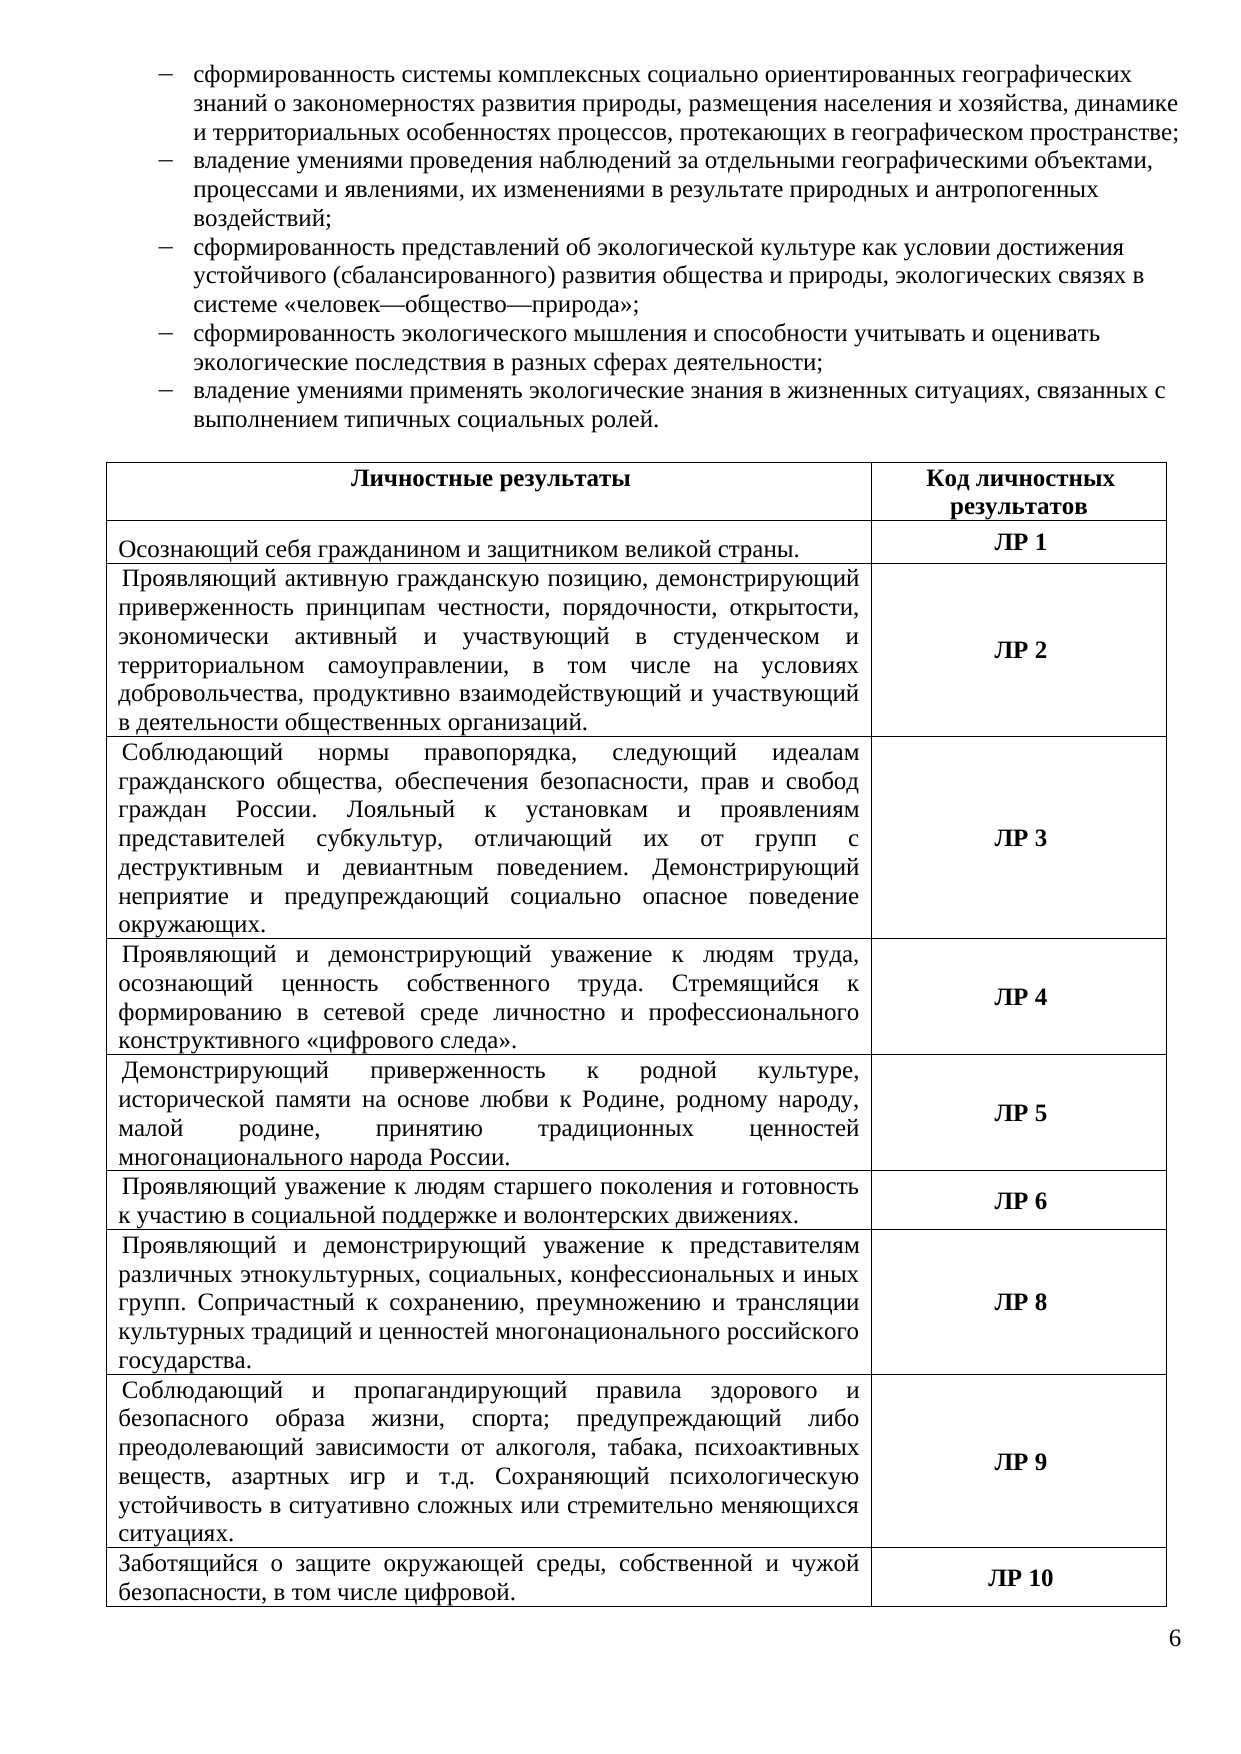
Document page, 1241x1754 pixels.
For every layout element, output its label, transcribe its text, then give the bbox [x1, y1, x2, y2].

table_cell Заботящийся о защите окружающей среды, собственной и чужой безопасности, в том числе цифровой. [107, 1548, 871, 1606]
table_cell Осознающий себя гражданином и защитником великой страны. [107, 521, 871, 562]
table_cell Проявляющий уважение к людям старшего поколения и готовность к участию в социальной поддержке и волонтерских движениях. [107, 1171, 871, 1229]
list владение умениями проведения наблюдений за отдельными географическими объектами, процессами и явлениями, их изменениями в результате природных и антропогенных воздействий; [156, 145, 1181, 232]
table_header Личностные результаты [107, 463, 871, 520]
list владение умениями применять экологические знания в жизненных ситуациях, связанных с выполнением типичных социальных ролей. [156, 375, 1181, 433]
table_cell ЛР 3 [872, 737, 1166, 938]
table_cell ЛР 8 [872, 1230, 1166, 1374]
table_cell Проявляющий активную гражданскую позицию, демонстрирующий приверженность принципам честности, порядочности, открытости, экономически активный и участвующий в студенческом и территориальном самоуправлении, в том числе на условиях добровольчества, продуктивно взаимодействующий и участвующий в деятельности общественных организаций. [107, 564, 871, 736]
table_cell Проявляющий и демонстрирующий уважение к представителям различных этнокультурных, социальных, конфессиональных и иных групп. Сопричастный к сохранению, преумножению и трансляции культурных традиций и ценностей многонационального российского государства. [107, 1230, 871, 1374]
table_cell Демонстрирующий приверженность к родной культуре, исторической памяти на основе любви к Родине, родному народу, малой родине, принятию традиционных ценностей многонационального народа России. [107, 1055, 871, 1170]
table_cell ЛР 9 [872, 1375, 1166, 1547]
list сформированность экологического мышления и способности учитывать и оценивать экологические последствия в разных сферах деятельности; [156, 318, 1181, 375]
list сформированность системы комплексных социально ориентированных географических знаний о закономерностях развития природы, размещения населения и хозяйства, динамике и территориальных особенностях процессов, протекающих в географическом пространстве; [156, 59, 1181, 145]
table_cell Проявляющий и демонстрирующий уважение к людям труда, осознающий ценность собственного труда. Стремящийся к формированию в сетевой среде личностно и профессионального конструктивного «цифрового следа». [107, 939, 871, 1054]
table_cell Соблюдающий и пропагандирующий правила здорового и безопасного образа жизни, спорта; предупреждающий либо преодолевающий зависимости от алкоголя, табака, психоактивных веществ, азартных игр и т.д. Сохраняющий психологическую устойчивость в ситуативно сложных или стремительно меняющихся ситуациях. [107, 1375, 871, 1547]
table_header Код личностных результатов [872, 463, 1166, 520]
table_cell ЛР 6 [872, 1171, 1166, 1229]
table_cell ЛР 4 [872, 939, 1166, 1054]
table_cell ЛР 1 [872, 521, 1166, 562]
table_cell ЛР 5 [872, 1055, 1166, 1170]
table_cell Соблюдающий нормы правопорядка, следующий идеалам гражданского общества, обеспечения безопасности, прав и свобод граждан России. Лояльный к установкам и проявлениям представителей субкультур, отличающий их от групп с деструктивным и девиантным поведением. Демонстрирующий неприятие и предупреждающий социально опасное поведение окружающих. [107, 737, 871, 938]
list сформированность представлений об экологической культуре как условии достижения устойчивого (сбалансированного) развития общества и природы, экологических связях в системе «человек—общество—природа»; [156, 232, 1181, 318]
table_cell ЛР 10 [872, 1548, 1166, 1606]
table_cell ЛР 2 [872, 564, 1166, 736]
